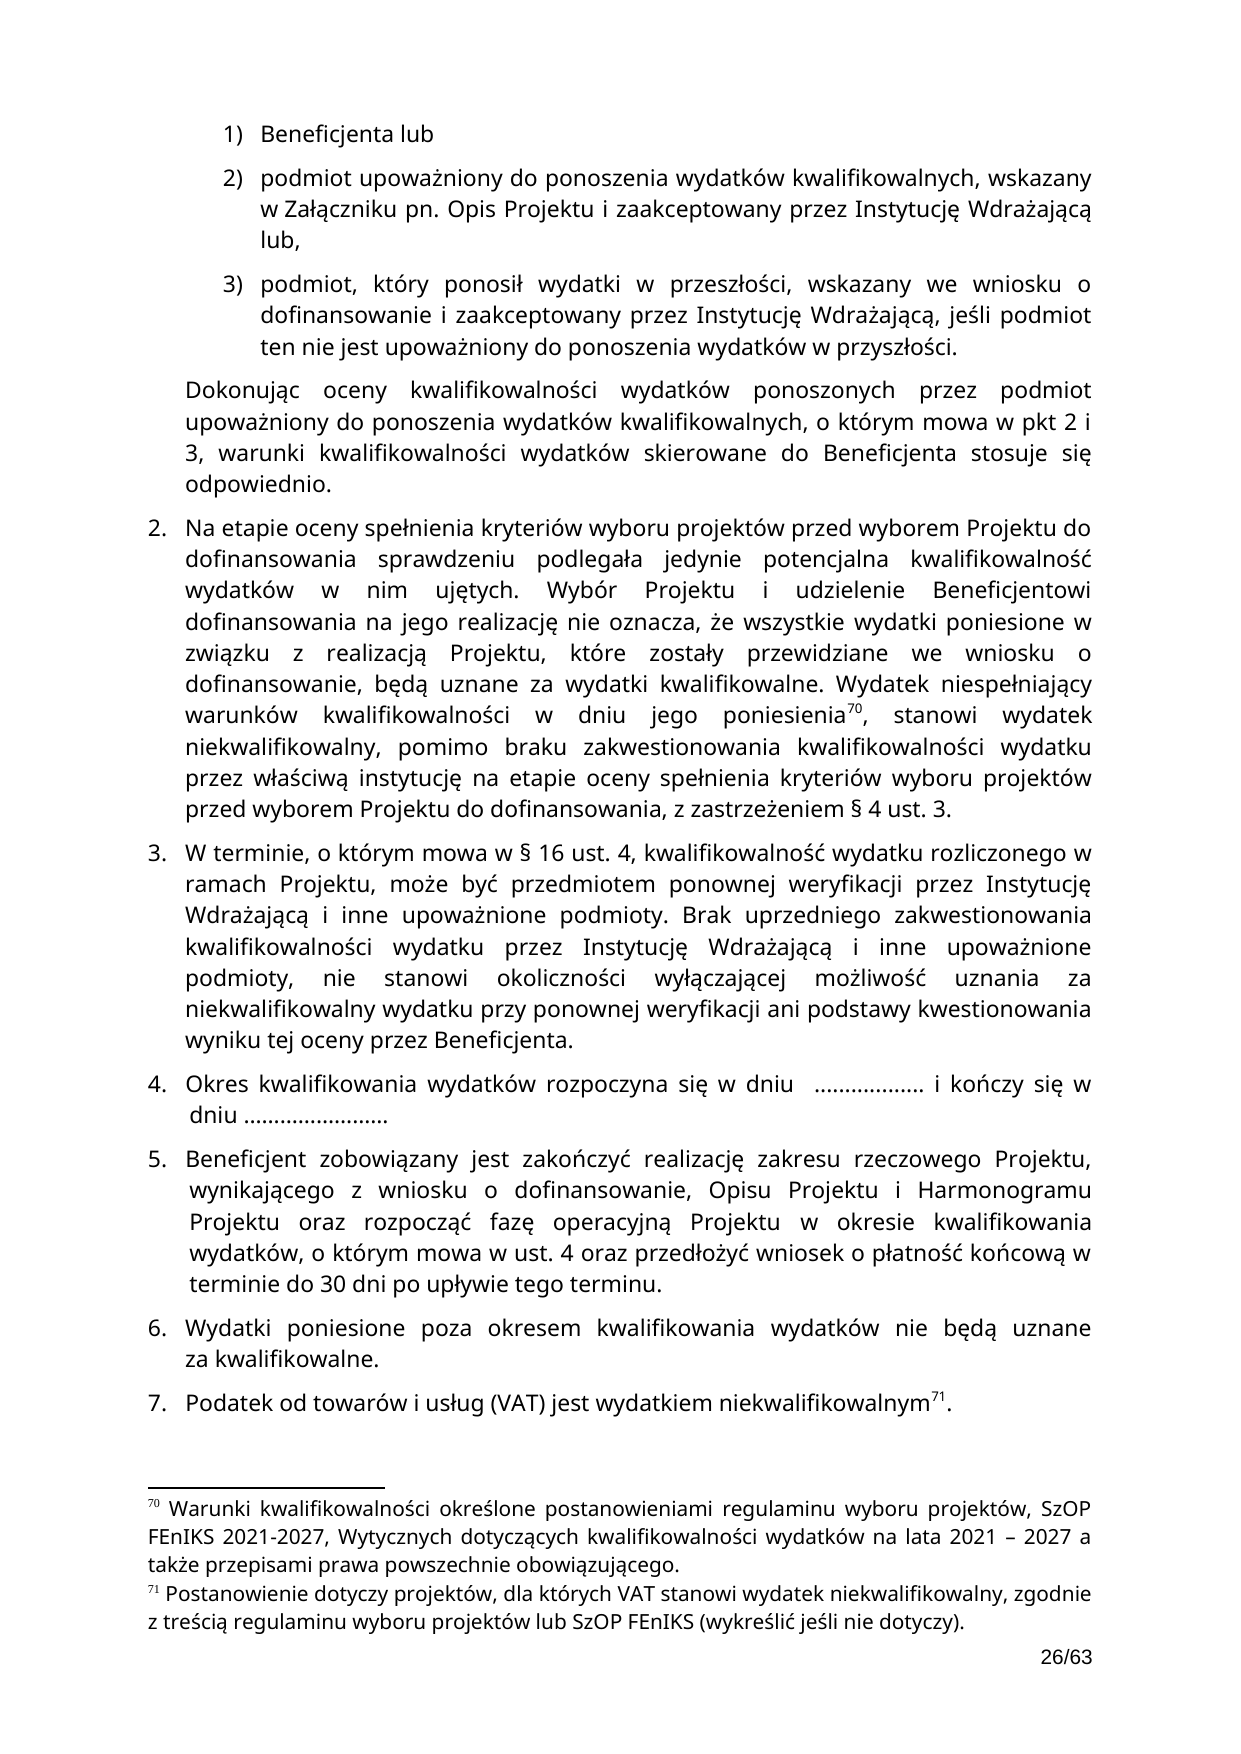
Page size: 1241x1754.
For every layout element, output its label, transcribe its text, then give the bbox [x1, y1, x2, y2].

list Okres kwalifikowania wydatków rozpoczyna się w dniu .................. i kończy się w dniu …………………… [148, 1068, 1092, 1131]
list Beneficjenta lub [223, 118, 1092, 149]
list W terminie, o którym mowa w § 16 ust. 4, kwalifikowalność wydatku rozliczonego w ramach Projektu, może być przedmiotem ponownej weryfikacji przez Instytucję Wdrażającą i inne upoważnione podmioty. Brak uprzedniego zakwestionowania kwalifikowalności wydatku przez Instytucję Wdrażającą i inne upoważnione podmioty, nie stanowi okoliczności wyłączającej możliwość uznania za niekwalifikowalny wydatku przy ponownej weryfikacji ani podstawy kwestionowania wyniku tej oceny przez Beneficjenta. [148, 837, 1092, 1056]
list podmiot, który ponosił wydatki w przeszłości, wskazany we wniosku o dofinansowanie i zaakceptowany przez Instytucję Wdrażającą, jeśli podmiot ten nie jest upoważniony do ponoszenia wydatków w przyszłości. [223, 268, 1092, 362]
list Podatek od towarów i usług (VAT) jest wydatkiem niekwalifikowalnym. [148, 1387, 1092, 1418]
list Wydatki poniesione poza okresem kwalifikowania wydatków nie będą uznane za kwalifikowalne. [148, 1312, 1092, 1374]
text Dokonując oceny kwalifikowalności wydatków ponoszonych przez podmiot upoważniony do ponoszenia wydatków kwalifikowalnych, o którym mowa w pkt 2 i 3, warunki kwalifikowalności wydatków skierowane do Beneficjenta stosuje się odpowiednio. [185, 374, 1092, 499]
list Na etapie oceny spełnienia kryteriów wyboru projektów przed wyborem Projektu do dofinansowania sprawdzeniu podlegała jedynie potencjalna kwalifikowalność wydatków w nim ujętych. Wybór Projektu i udzielenie Beneficjentowi dofinansowania na jego realizację nie oznacza, że wszystkie wydatki poniesione w związku z realizacją Projektu, które zostały przewidziane we wniosku o dofinansowanie, będą uznane za wydatki kwalifikowalne. Wydatek niespełniający warunków kwalifikowalności w dniu jego poniesienia, stanowi wydatek niekwalifikowalny, pomimo braku zakwestionowania kwalifikowalności wydatku przez właściwą instytucję na etapie oceny spełnienia kryteriów wyboru projektów przed wyborem Projektu do dofinansowania, z zastrzeżeniem § 4 ust. 3. [148, 512, 1092, 824]
list podmiot upoważniony do ponoszenia wydatków kwalifikowalnych, wskazany w Załączniku pn. Opis Projektu i zaakceptowany przez Instytucję Wdrażającą lub, [223, 162, 1092, 256]
list Beneficjent zobowiązany jest zakończyć realizację zakresu rzeczowego Projektu, wynikającego z wniosku o dofinansowanie, Opisu Projektu i Harmonogramu Projektu oraz rozpocząć fazę operacyjną Projektu w okresie kwalifikowania wydatków, o którym mowa w ust. 4 oraz przedłożyć wniosek o płatność końcową w terminie do 30 dni po upływie tego terminu. [148, 1143, 1092, 1299]
